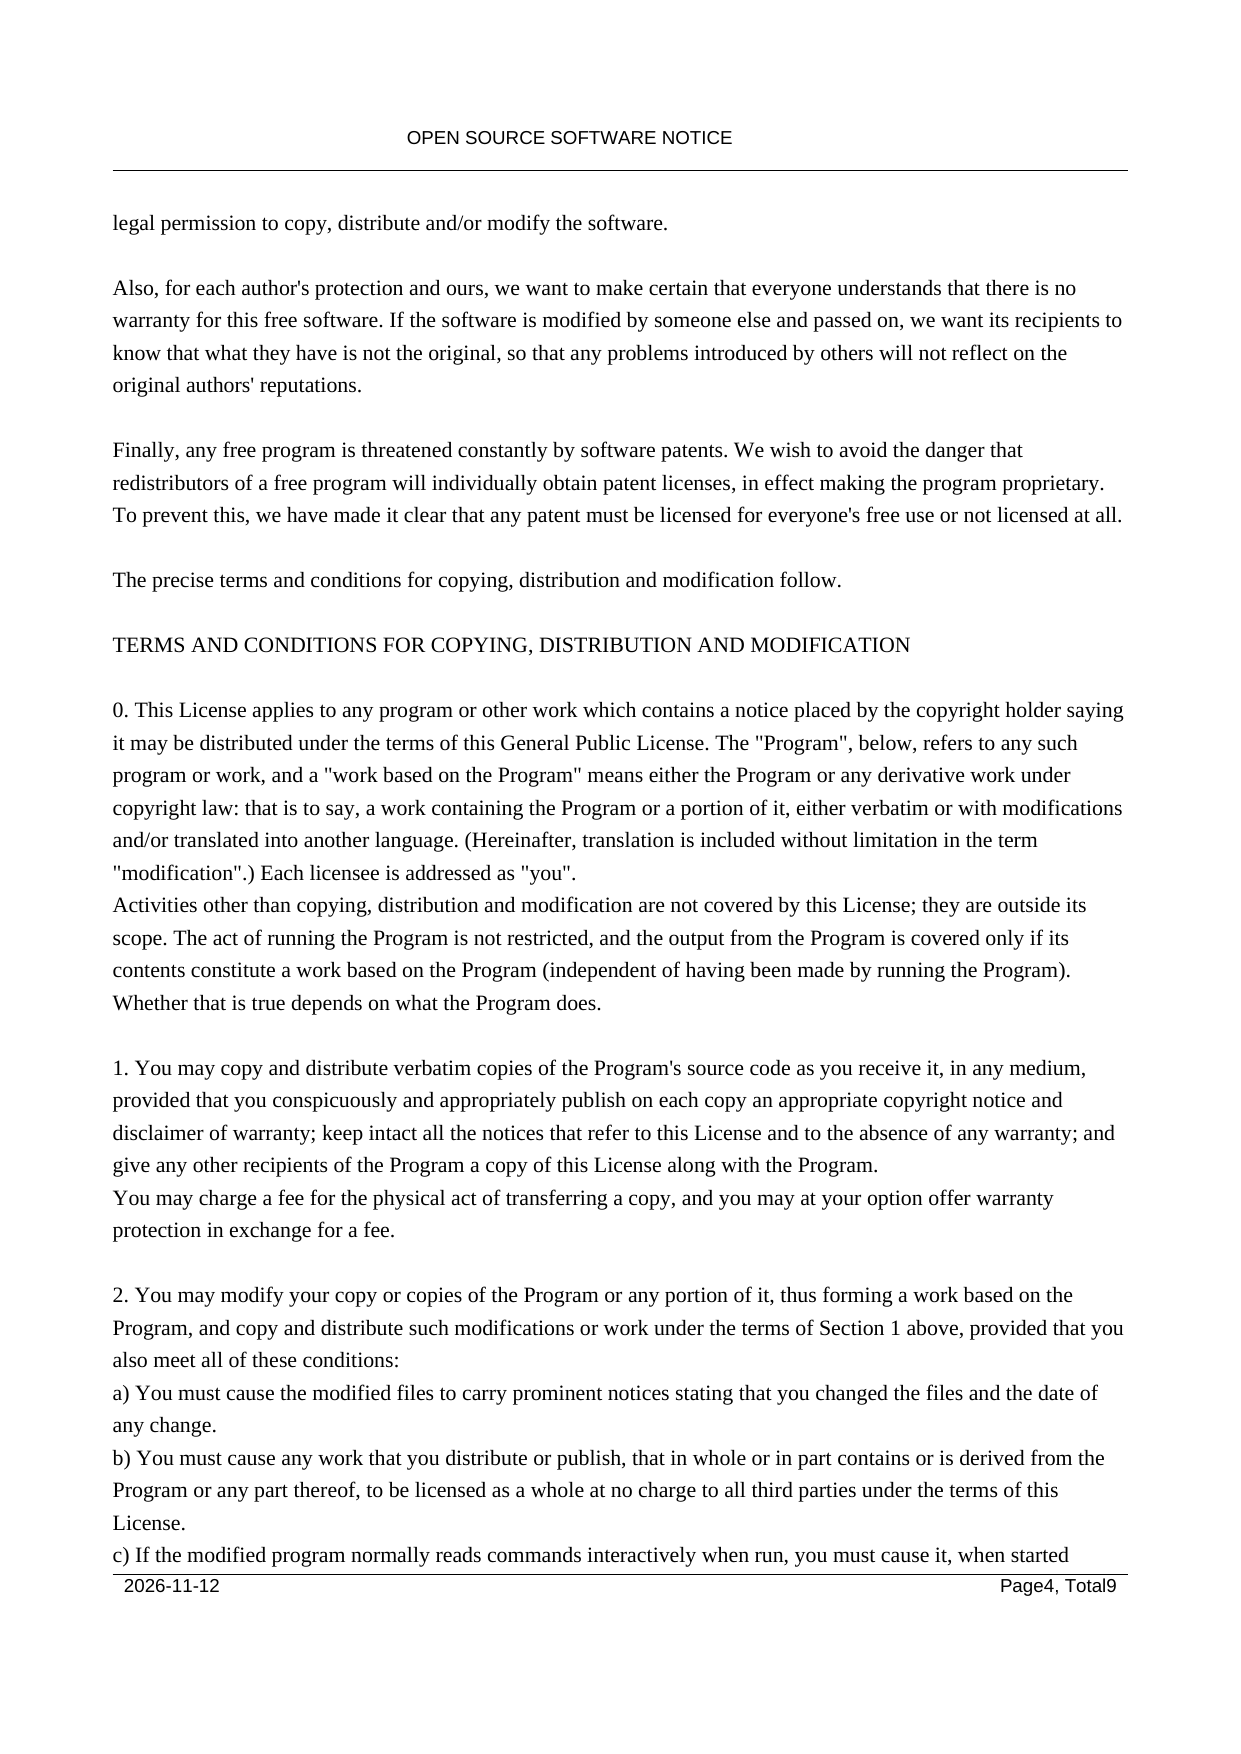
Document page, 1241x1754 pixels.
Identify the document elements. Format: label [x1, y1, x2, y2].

text [112, 206, 1128, 1571]
